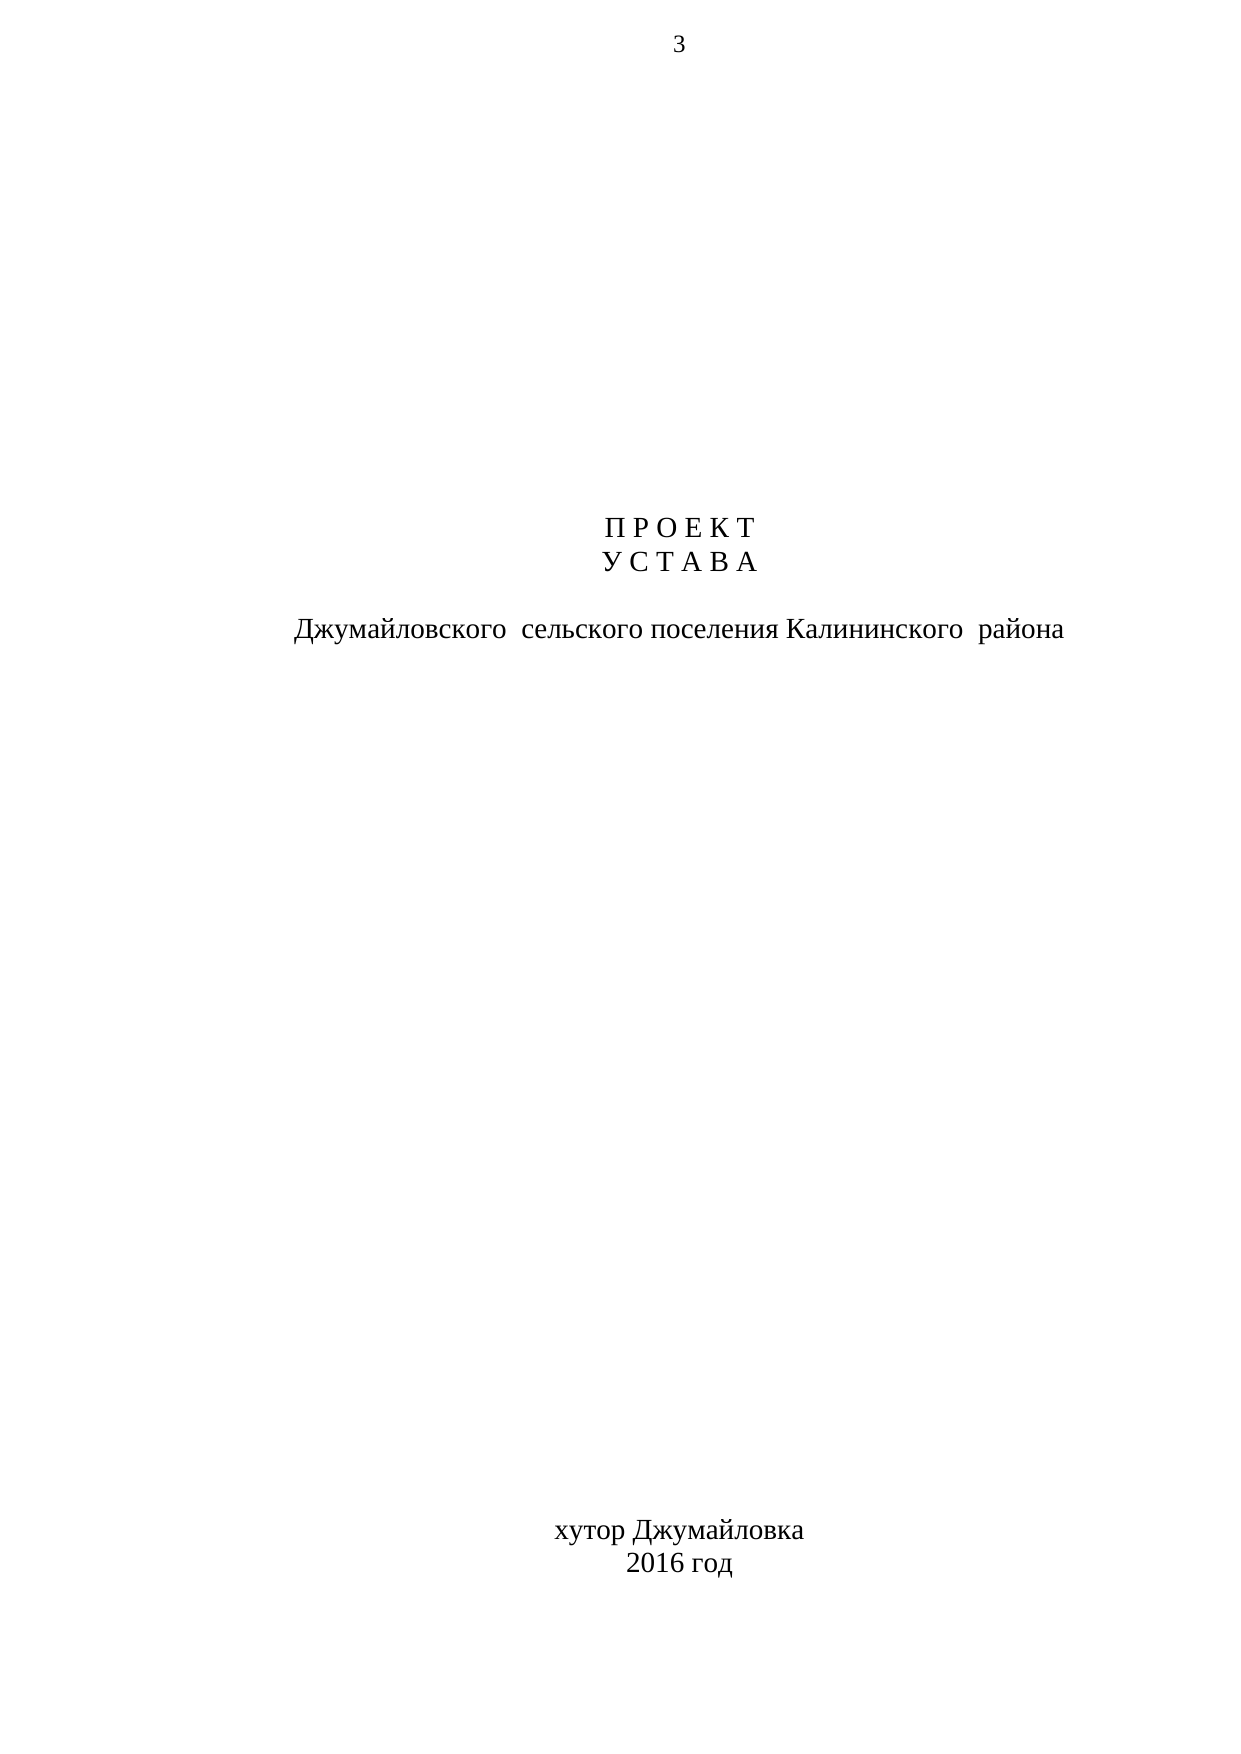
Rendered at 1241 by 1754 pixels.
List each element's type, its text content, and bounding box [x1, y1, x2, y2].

text У С Т А В А [177, 544, 1181, 578]
text П Р О Е К Т [177, 511, 1181, 544]
text хутор Джумайловка [177, 1512, 1181, 1546]
text Джумайловского сельского поселения Калининского района [177, 611, 1181, 645]
text 2016 год [177, 1546, 1181, 1579]
